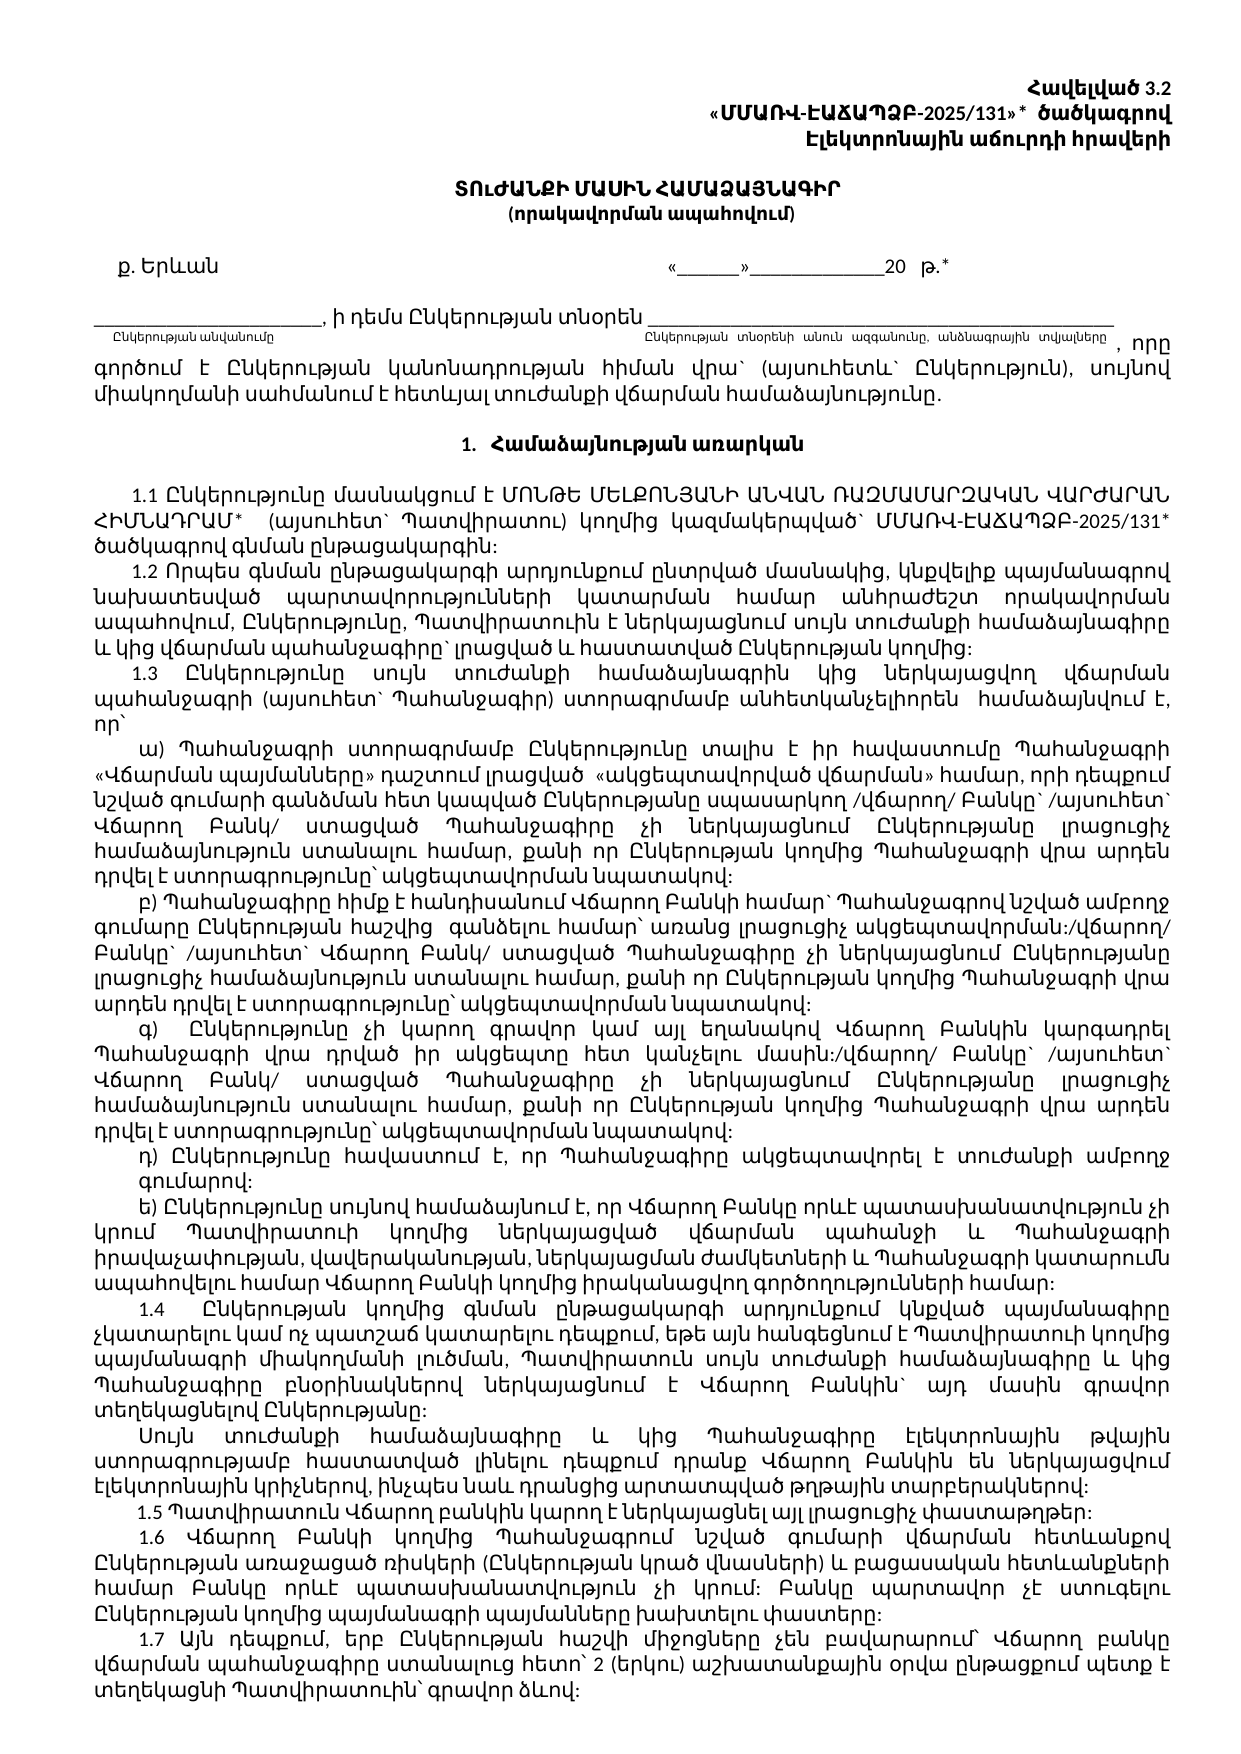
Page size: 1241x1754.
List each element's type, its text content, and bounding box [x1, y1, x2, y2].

text դ) Ընկերությունը հավաստում է, որ Պահանջագիրը ակցեպտավորել է տուժանքի ամբողջ գումարով: [138, 1143, 1171, 1194]
text 1.7 Այն դեպքում, երբ Ընկերության հաշվի միջոցները չեն բավարարում՝ Վճարող բանկը վճարման պահանջագիրը ստանալուց հետո՝ 2 (երկու) աշխատանքային օրվա ընթացքում պետք է տեղեկացնի Պատվիրատուին՝ գրավոր ձևով: [94, 1626, 1171, 1702]
text ՏՈւԺԱՆՔԻ ՄԱՍԻՆ ՀԱՄԱՁԱՅՆԱԳԻՐ [94, 177, 1171, 202]
text ______________________, ի դեմս Ընկերության տնօրեն _____________________________________________ [94, 304, 1171, 330]
text ե) Ընկերությունը սույնով համաձայնում է, որ Վճարող Բանկը որևէ պատասխանատվություն չի կրում Պատվիրատուի կողմից ներկայացված վճարման պահանջի և Պահանջագրի իրավաչափության, վավերականության, ներկայացման ժամկետների և Պահանջագրի կատարումն ապահովելու համար Վճարող Բանկի կողմից իրականացվող գործողությունների համար: [94, 1194, 1171, 1296]
text Ընկերության անվանումը Ընկերության տնօրենի անուն ազգանունը, անձնագրային տվյալները , որը գործում է Ընկերության կանոնադրության հիման վրա` (այսուհետև` Ընկերություն), սույնով միակողմանի սահմանում է հետևյալ տուժանքի վճարման համաձայնությունը. [94, 330, 1171, 406]
text ք. Երևան «______»_____________20 թ.* [94, 254, 1171, 279]
text Հավելված 3.2 [94, 75, 1171, 100]
text բ) Պահանջագիրը հիմք է հանդիսանում Վճարող Բանկի համար` Պահանջագրով նշված ամբողջ գումարը Ընկերության հաշվից գանձելու համար՝ առանց լրացուցիչ ակցեպտավորման:/վճարող/ Բանկը` /այսուհետ` Վճարող Բանկ/ ստացված Պահանջագիրը չի ներկայացնում Ընկերությանը լրացուցիչ համաձայնություն ստանալու համար, քանի որ Ընկերության կողմից Պահանջագրի վրա արդեն դրվել է ստորագրությունը՝ ակցեպտավորման նպատակով: [94, 889, 1171, 1016]
text 1.5 Պատվիրատուն Վճարող բանկին կարող է ներկայացնել այլ լրացուցիչ փաստաթղթեր: [94, 1499, 1171, 1524]
text 1.2 Որպես գնման ընթացակարգի արդյունքում ընտրված մասնակից, կնքվելիք պայմանագրով նախատեսված պարտավորությունների կատարման համար անհրաժեշտ որակավորման ապահովում, Ընկերությունը, Պատվիրատուին է ներկայացնում սույն տուժանքի համաձայնագիրը և կից վճարման պահանջագիրը` լրացված և հաստատված Ընկերության կողմից: [94, 559, 1171, 660]
text (որակավորման ապահովում) [94, 202, 1171, 225]
text գ) Ընկերությունը չի կարող գրավոր կամ այլ եղանակով Վճարող Բանկին կարգադրել Պահանջագրի վրա դրված իր ակցեպտը հետ կանչելու մասին:/վճարող/ Բանկը` /այսուհետ` Վճարող Բանկ/ ստացված Պահանջագիրը չի ներկայացնում Ընկերությանը լրացուցիչ համաձայնություն ստանալու համար, քանի որ Ընկերության կողմից Պահանջագրի վրա արդեն դրվել է ստորագրությունը՝ ակցեպտավորման նպատակով: [94, 1016, 1171, 1143]
text Սույն տուժանքի համաձայնագիրը և կից Պահանջագիրը էլեկտրոնային թվային ստորագրությամբ հաստատված լինելու դեպքում դրանք Վճարող Բանկին են ներկայացվում էլեկտրոնային կրիչներով, ինչպես նաև դրանցից արտատպված թղթային տարբերակներով: [94, 1423, 1171, 1499]
text 1.3 Ընկերությունը սույն տուժանքի համաձայնագրին կից ներկայացվող վճարման պահանջագրի (այսուհետ` Պահանջագիր) ստորագրմամբ անհետկանչելիորեն համաձայնվում է, որ՝ [94, 660, 1171, 737]
text Էլեկտրոնային աճուրդի հրավերի [94, 126, 1171, 151]
text 1.1 Ընկերությունը մասնակցում է ՄՈՆԹԵ ՄԵԼՔՈՆՅԱՆԻ ԱՆՎԱՆ ՌԱԶՄԱՄԱՐԶԱԿԱՆ ՎԱՐԺԱՐԱՆ ՀԻՄՆԱԴՐԱՄ* (այսուհետ` Պատվիրատու) կողմից կազմակերպված` ՄՄԱՌՎ-ԷԱՃԱՊՁԲ-2025/131* ծածկագրով գնման ընթացակարգին: [94, 482, 1171, 559]
text 1. Համաձայնության առարկան [94, 432, 1171, 457]
text 1.4 Ընկերության կողմից գնման ընթացակարգի արդյունքում կնքված պայմանագիրը չկատարելու կամ ոչ պատշաճ կատարելու դեպքում, եթե այն հանգեցնում է Պատվիրատուի կողմից պայմանագրի միակողմանի լուծման, Պատվիրատուն սույն տուժանքի համաձայնագիրը և կից Պահանջագիրը բնօրինակներով ներկայացնում է Վճարող Բանկին` այդ մասին գրավոր տեղեկացնելով Ընկերությանը: [94, 1296, 1171, 1423]
text «ՄՄԱՌՎ-ԷԱՃԱՊՁԲ-2025/131»* ծածկագրով [94, 100, 1171, 126]
text 1.6 Վճարող Բանկի կողմից Պահանջագրում նշված գումարի վճարման հետևանքով Ընկերության առաջացած ռիսկերի (Ընկերության կրած վնասների) և բացասական հետևանքների համար Բանկը որևէ պատասխանատվություն չի կրում: Բանկը պարտավոր չէ ստուգելու Ընկերության կողմից պայմանագրի պայմանները խախտելու փաստերը: [94, 1524, 1171, 1626]
text ա) Պահանջագրի ստորագրմամբ Ընկերությունը տալիս է իր հավաստումը Պահանջագրի «Վճարման պայմանները» դաշտում լրացված «ակցեպտավորված վճարման» համար, որի դեպքում նշված գումարի գանձման հետ կապված Ընկերությանը սպասարկող /վճարող/ Բանկը` /այսուհետ` Վճարող Բանկ/ ստացված Պահանջագիրը չի ներկայացնում Ընկերությանը լրացուցիչ համաձայնություն ստանալու համար, քանի որ Ընկերության կողմից Պահանջագրի վրա արդեն դրվել է ստորագրությունը՝ ակցեպտավորման նպատակով: [94, 737, 1171, 889]
